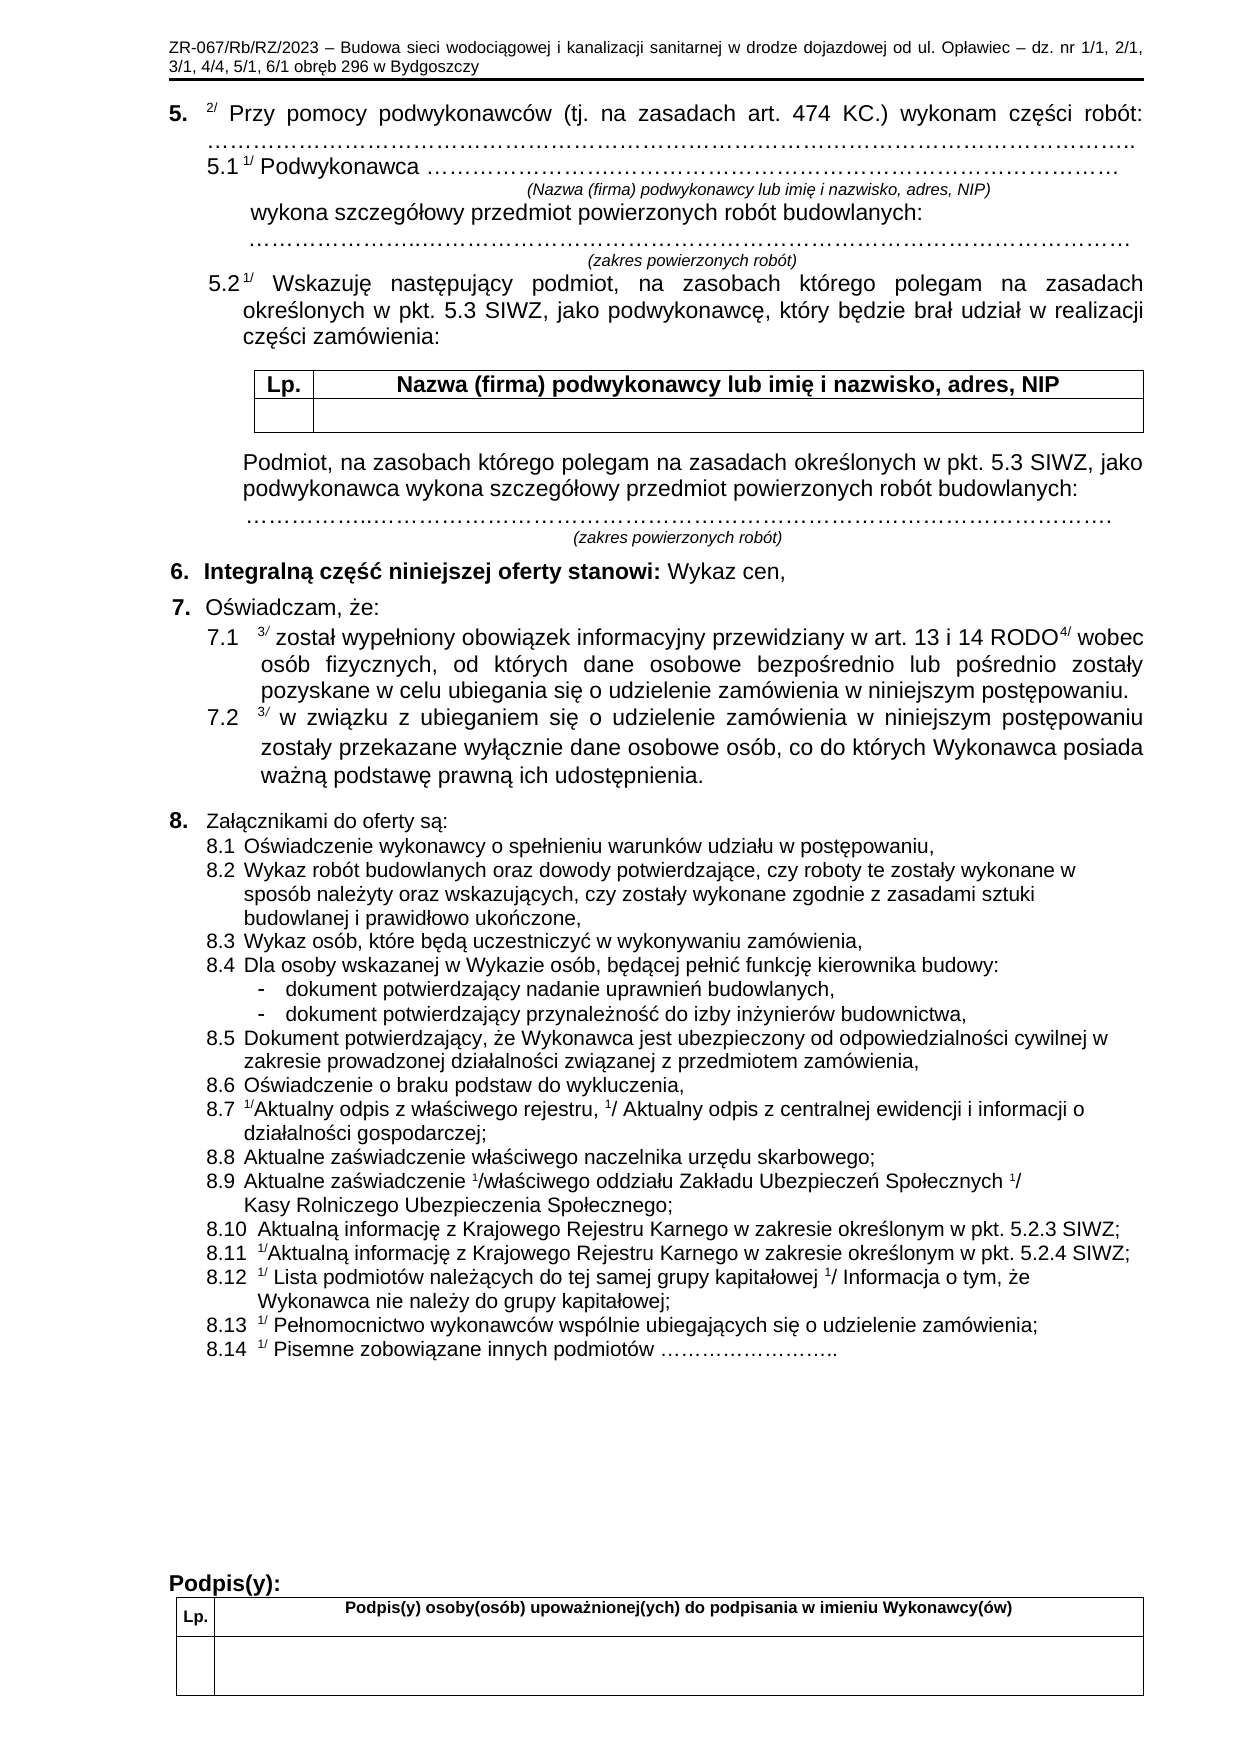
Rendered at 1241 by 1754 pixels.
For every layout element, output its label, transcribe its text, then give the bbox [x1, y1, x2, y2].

list Aktualne zaświadczenie 1/właściwego oddziału Zakładu Ubezpieczeń Społecznych 1/ Kasy Rolniczego Ubezpieczenia Społecznego; [206, 1169, 1144, 1217]
list Oświadczenie o braku podstaw do wykluczenia, [206, 1073, 1144, 1097]
text (Nazwa (firma) podwykonawcy lub imię i nazwisko, adres, NIP) [376, 179, 1144, 198]
text wykona szczegółowy przedmiot powierzonych robót budowlanych: [250, 198, 1144, 225]
list dokument potwierdzający nadanie uprawnień budowlanych, [258, 977, 1144, 1001]
list Oświadczenie wykonawcy o spełnieniu warunków udziału w postępowaniu, [206, 833, 1144, 857]
list 1/ Pełnomocnictwo wykonawców wspólnie ubiegających się o udzielenie zamówienia; [206, 1313, 1144, 1337]
table_header Lp. [255, 371, 313, 398]
list Wykaz osób, które będą uczestniczyć w wykonywaniu zamówienia, [206, 929, 1144, 953]
list Oświadczam, że: [172, 594, 1144, 621]
text (zakres powierzonych robót) [213, 528, 1144, 547]
list 3/ w związku z ubieganiem się o udzielenie zamówienia w niniejszym postępowaniu zostały przekazane wyłącznie dane osobowe osób, co do których Wykonawca posiada ważną podstawę prawną ich udostępnienia. [207, 703, 1144, 788]
list 1/ Pisemne zobowiązane innych podmiotów …………………….. [206, 1337, 1144, 1361]
text 5.1 1/ Podwykonawca …………………….………………………………………………………… [207, 153, 1144, 179]
text …………………..………………………………………………………………………………… (zakres powierzonych robót) [235, 225, 1144, 270]
list Załącznikami do oferty są: [169, 807, 1144, 833]
list / został wypełniony obowiązek informacyjny przewidziany w art. 13 i 14 RODO/ wobec osób fizycznych, od których dane osobowe bezpośrednio lub pośrednio zostały pozyskane w celu ubiegania się o udzielenie zamówienia w niniejszym postępowaniu. [207, 623, 1144, 703]
list Integralną część niniejszej oferty stanowi: Wykaz cen, [170, 558, 1144, 585]
text ……………..……………………………………………………………………………………. [213, 502, 1144, 528]
list Aktualne zaświadczenie właściwego naczelnika urzędu skarbowego; [206, 1145, 1144, 1169]
text 5.2 1/ Wskazuję następujący podmiot, na zasobach którego polegam na zasadach określonych w pkt. 5.3 SIWZ, jako podwykonawcę, który będzie brał udział w realizacji części zamówienia: [208, 270, 1144, 349]
list Wykaz robót budowlanych oraz dowody potwierdzające, czy roboty te zostały wykonane w sposób należyty oraz wskazujących, czy zostały wykonane zgodnie z zasadami sztuki budowlanej i prawidłowo ukończone, [206, 857, 1144, 929]
list Aktualną informację z Krajowego Rejestru Karnego w zakresie określonym w pkt. 5.2.3 SIWZ; [206, 1217, 1144, 1241]
table_cell [314, 399, 1143, 432]
table_cell [255, 399, 313, 432]
list Dokument potwierdzający, że Wykonawca jest ubezpieczony od odpowiedzialności cywilnej w zakresie prowadzonej działalności związanej z przedmiotem zamówienia, [206, 1025, 1144, 1073]
list Dla osoby wskazanej w Wykazie osób, będącej pełnić funkcję kierownika budowy: [206, 953, 1144, 977]
list 1/Aktualną informację z Krajowego Rejestru Karnego w zakresie określonym w pkt. 5.2.4 SIWZ; [206, 1241, 1144, 1265]
table_header Nazwa (firma) podwykonawcy lub imię i nazwisko, adres, NIP [314, 371, 1143, 398]
list 1/ Lista podmiotów należących do tej samej grupy kapitałowej 1/ Informacja o tym, że Wykonawca nie należy do grupy kapitałowej; [206, 1265, 1144, 1313]
list 1/Aktualny odpis z właściwego rejestru, 1/ Aktualny odpis z centralnej ewidencji i informacji o działalności gospodarczej; [206, 1097, 1144, 1145]
text Podmiot, na zasobach którego polegam na zasadach określonych w pkt. 5.3 SIWZ, jako podwykonawca wykona szczegółowy przedmiot powierzonych robót budowlanych: [243, 449, 1144, 502]
list dokument potwierdzający przynależność do izby inżynierów budownictwa, [258, 1001, 1144, 1025]
list / Przy pomocy podwykonawców (tj. na zasadach art. 474 KC.) wykonam części robót: ………………………………………………………………………………………………………….. [169, 100, 1144, 153]
